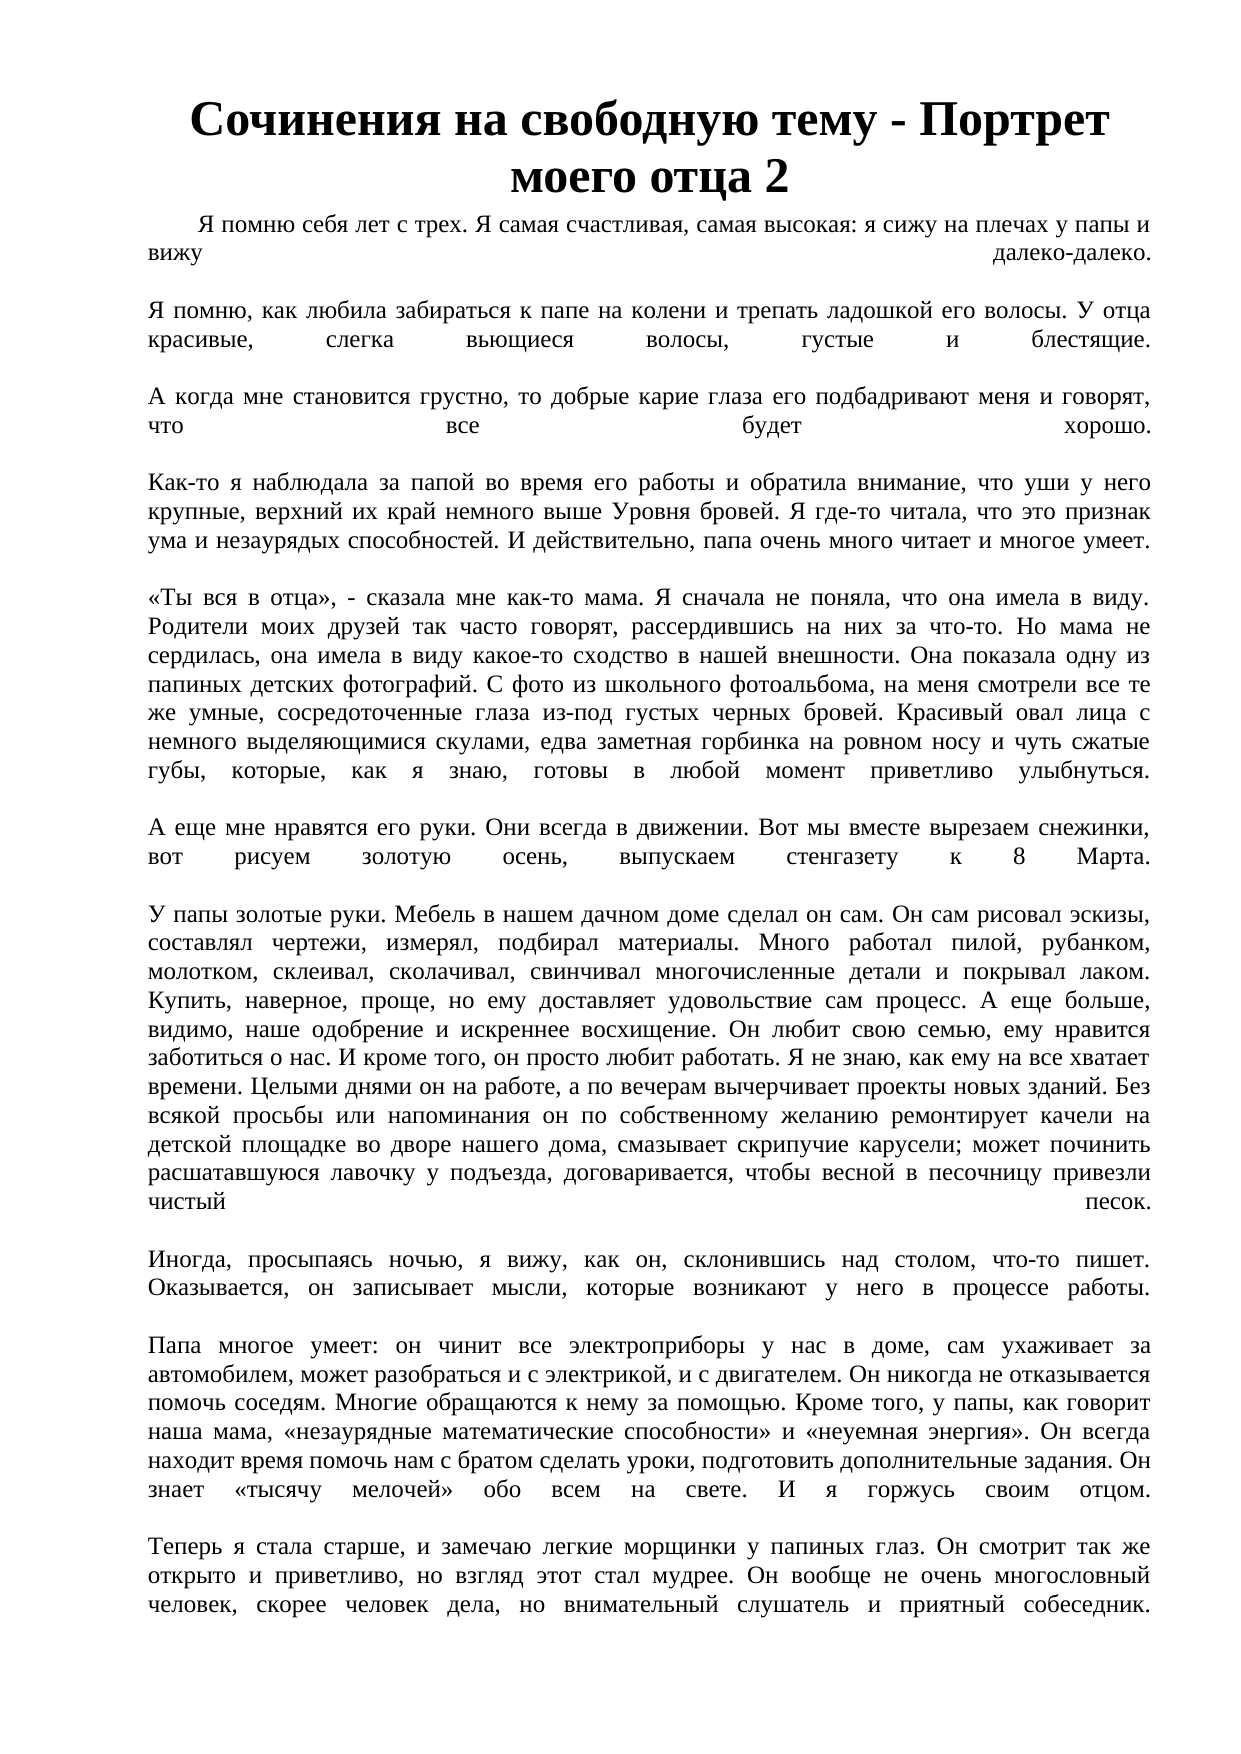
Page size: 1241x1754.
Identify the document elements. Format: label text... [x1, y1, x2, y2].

subtitle Сочинения на свободную тему - Портрет моего отца 2 [148, 88, 1152, 203]
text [148, 209, 1152, 1646]
